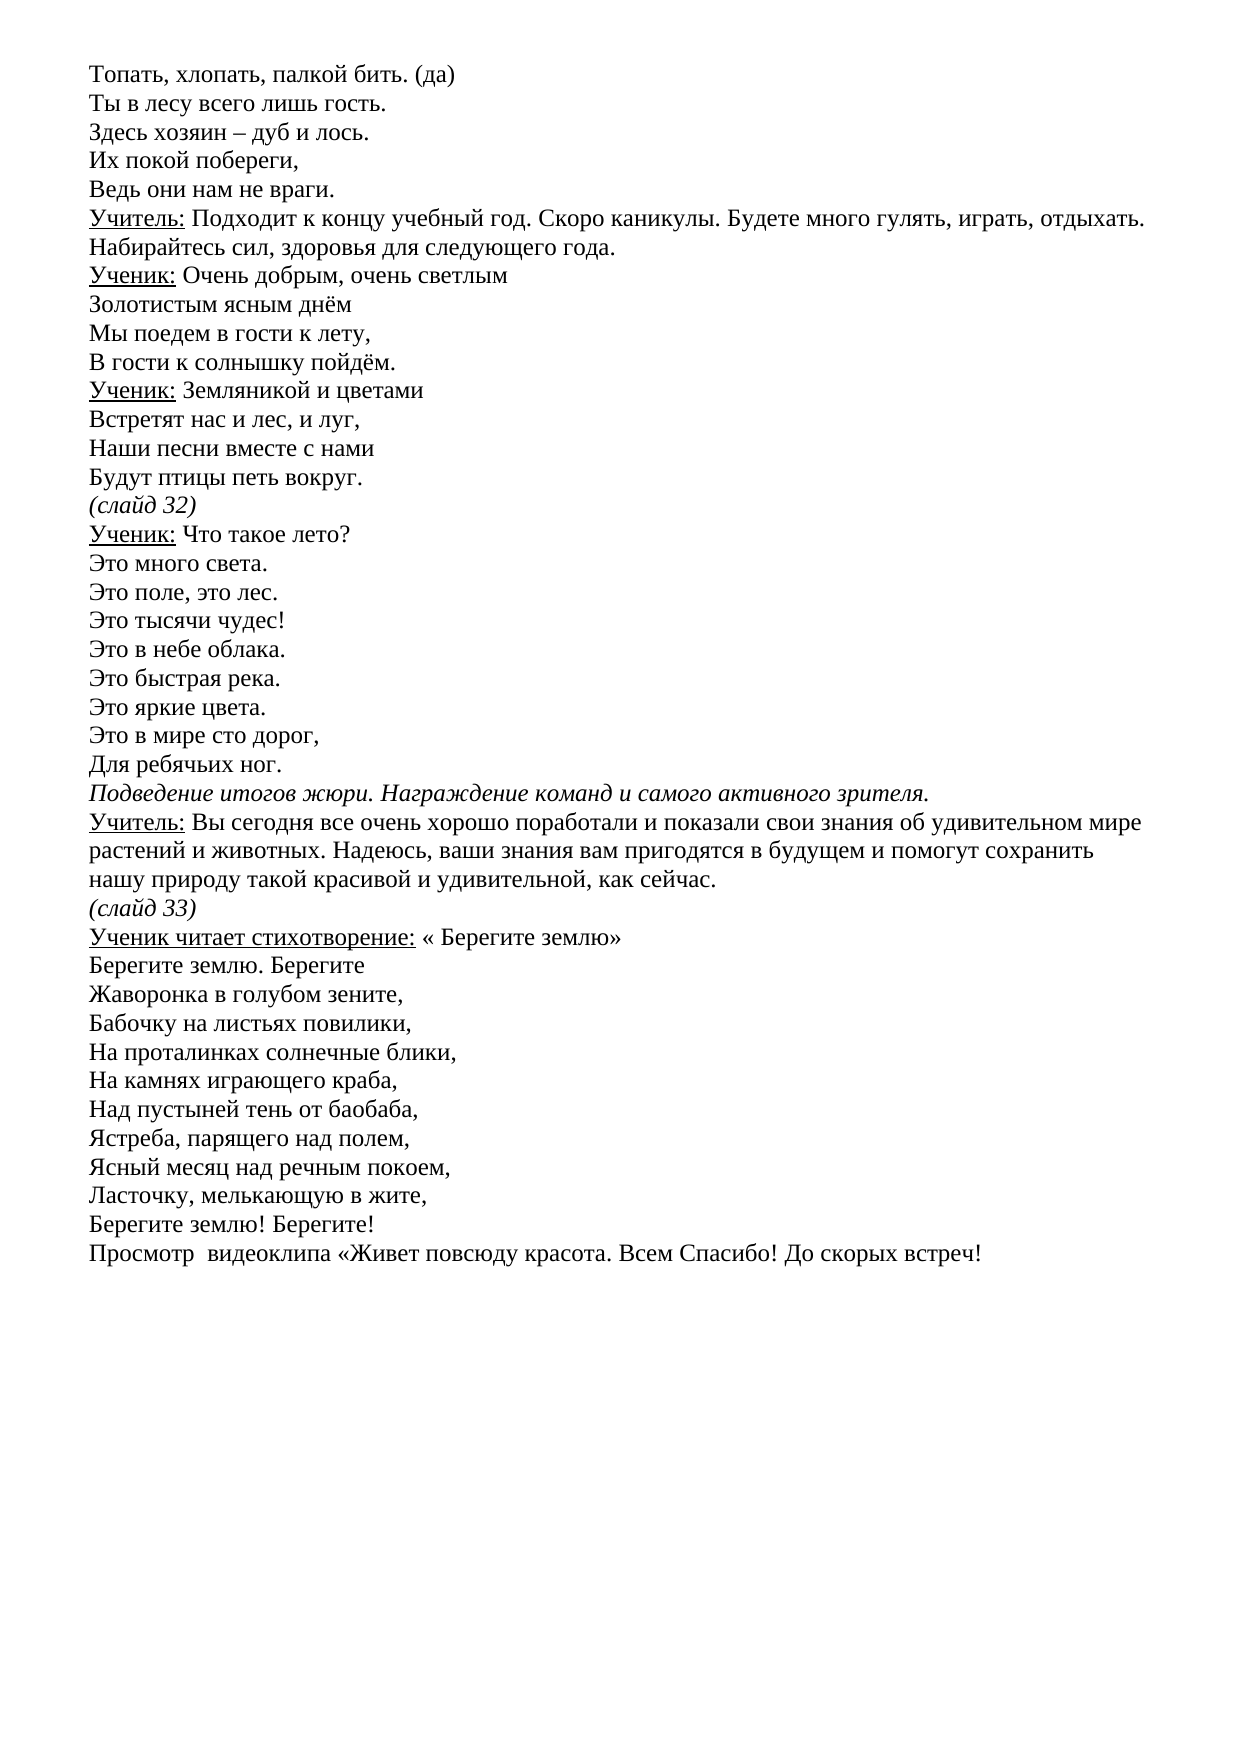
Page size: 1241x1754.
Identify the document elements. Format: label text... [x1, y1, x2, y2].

text Ястреба, парящего над полем, [89, 1123, 1152, 1152]
text Ласточку, мелькающую в жите, [89, 1180, 1152, 1209]
text Ясный месяц над речным покоем, [89, 1152, 1152, 1180]
text Это поле, это лес. [89, 577, 1152, 605]
text Ученик: Что такое лето? [89, 519, 1152, 548]
text Учитель: Вы сегодня все очень хорошо поработали и показали свои знания об удивительном мире растений и животных. Надеюсь, ваши знания вам пригодятся в будущем и помогут сохранить нашу природу такой красивой и удивительной, как сейчас. [89, 807, 1152, 893]
text Жаворонка в голубом зените, [89, 979, 1152, 1008]
text Золотистым ясным днём [89, 289, 1152, 318]
text Это яркие цвета. [89, 692, 1152, 720]
text Учитель: Подходит к концу учебный год. Скоро каникулы. Будете много гулять, играть, отдыхать. Набирайтесь сил, здоровья для следующего года. [89, 203, 1152, 260]
text Ведь они нам не враги. [89, 174, 1152, 203]
text Берегите землю! Берегите! [89, 1209, 1152, 1238]
text Это тысячи чудес! [89, 605, 1152, 634]
text Для ребячьих ног. [89, 749, 1152, 778]
text Ученик: Земляникой и цветами [89, 375, 1152, 404]
text Встретят нас и лес, и луг, [89, 404, 1152, 433]
text Ученик читает стихотворение: « Берегите землю» [89, 922, 1152, 950]
text Ученик: Очень добрым, очень светлым [89, 260, 1152, 289]
text (слайд 32) [89, 490, 1152, 519]
text Это быстрая река. [89, 663, 1152, 692]
text Подведение итогов жюри. Награждение команд и самого активного зрителя. [89, 778, 1152, 807]
text Над пустыней тень от баобаба, [89, 1094, 1152, 1123]
text Это в мире сто дорог, [89, 720, 1152, 749]
text Просмотр видеоклипа «Живет повсюду красота. Всем Спасибо! До скорых встреч! [89, 1238, 1152, 1267]
text В гости к солнышку пойдём. [89, 347, 1152, 375]
text Берегите землю. Берегите [89, 950, 1152, 979]
text Их покой побереги, [89, 145, 1152, 174]
text Это много света. [89, 548, 1152, 577]
text На проталинках солнечные блики, [89, 1037, 1152, 1065]
text Топать, хлопать, палкой бить. (да) [89, 59, 1152, 88]
text (слайд 33) [89, 893, 1152, 922]
text Наши песни вместе с нами [89, 433, 1152, 462]
text Ты в лесу всего лишь гость. [89, 88, 1152, 117]
text Мы поедем в гости к лету, [89, 318, 1152, 347]
text Это в небе облака. [89, 634, 1152, 663]
text Будут птицы петь вокруг. [89, 462, 1152, 490]
text На камнях играющего краба, [89, 1065, 1152, 1094]
text Бабочку на листьях повилики, [89, 1008, 1152, 1037]
text Здесь хозяин – дуб и лось. [89, 117, 1152, 145]
